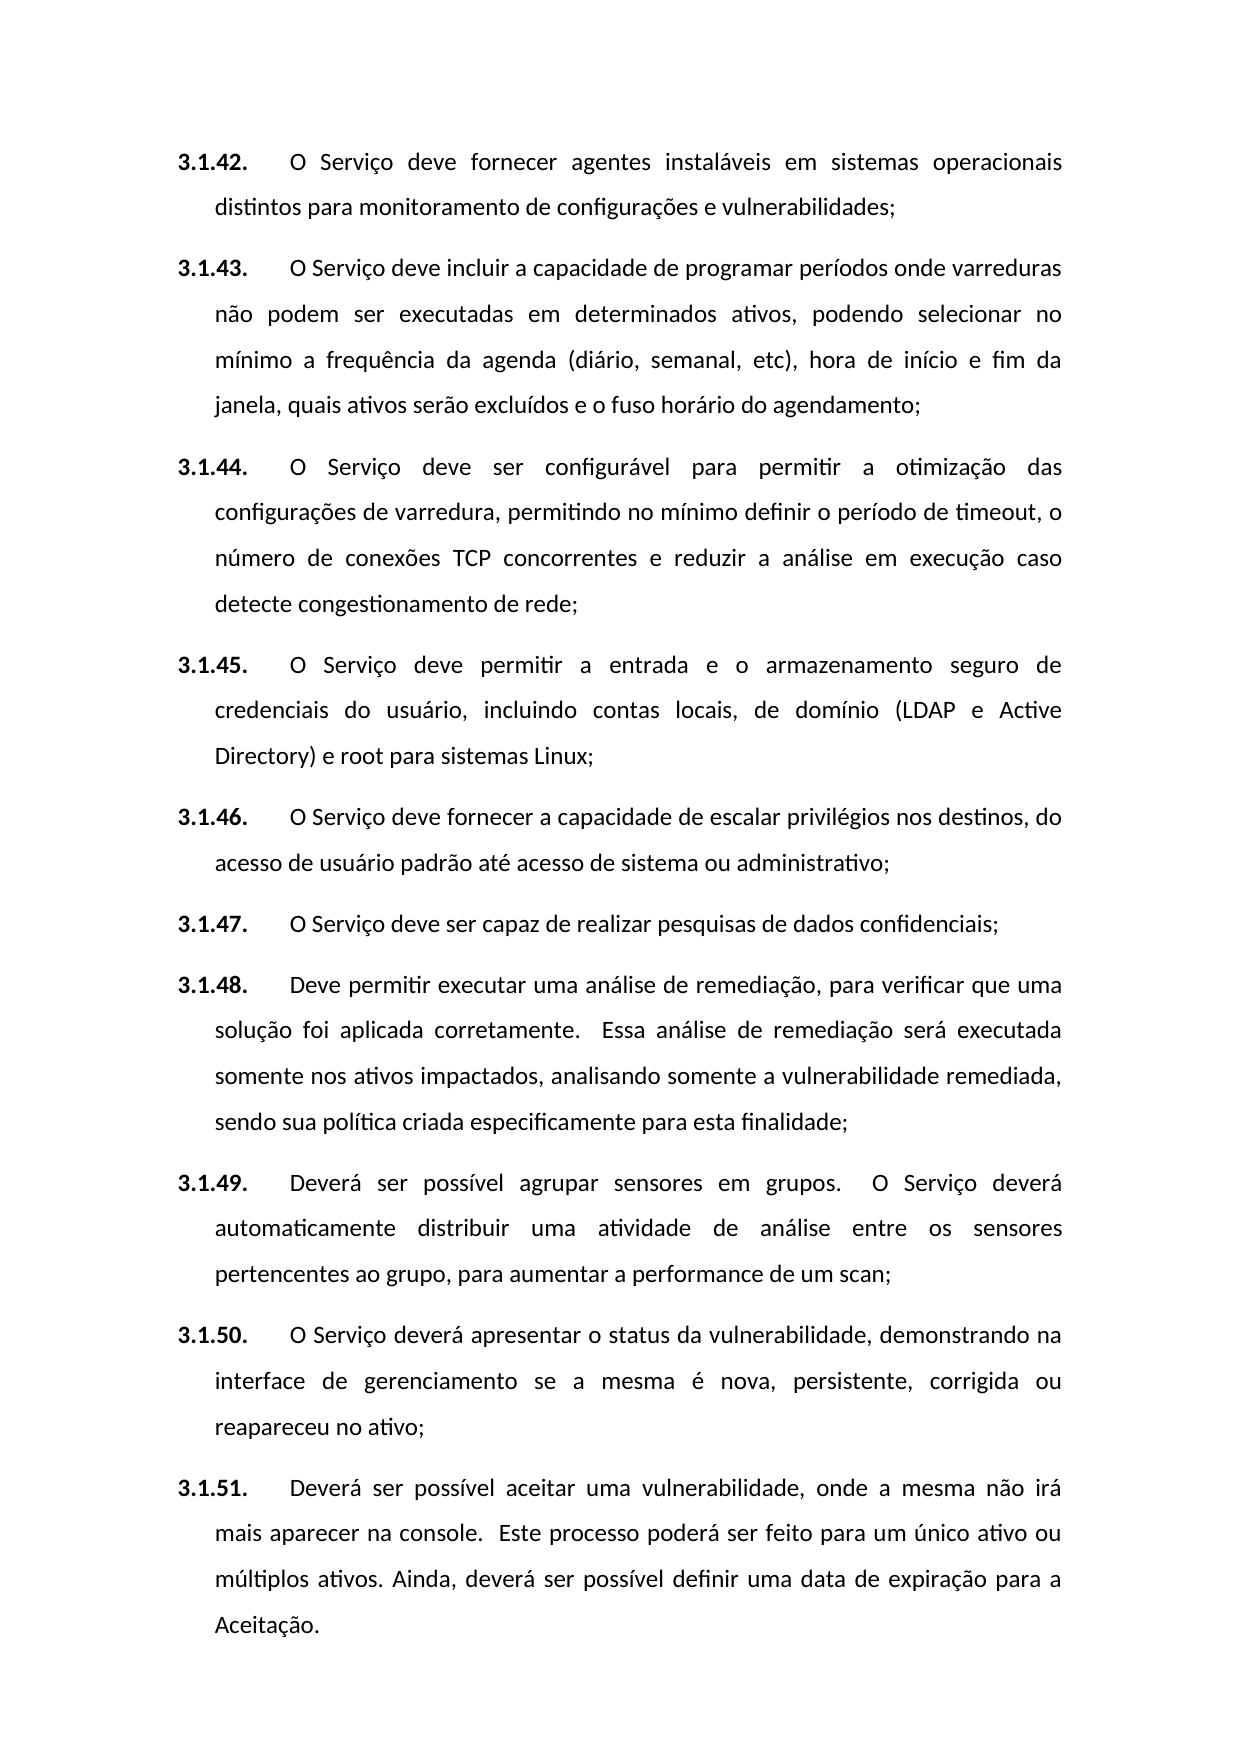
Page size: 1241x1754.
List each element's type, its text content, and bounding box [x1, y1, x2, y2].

list O Serviço deve ser capaz de realizar pesquisas de dados confidenciais; [177, 908, 1063, 938]
list Deve permitir executar uma análise de remediação, para verificar que uma solução foi aplicada corretamente. Essa análise de remediação será executada somente nos ativos impactados, analisando somente a vulnerabilidade remediada, sendo sua política criada especificamente para esta finalidade; [177, 969, 1063, 1136]
list Deverá ser possível aceitar uma vulnerabilidade, onde a mesma não irá mais aparecer na console. Este processo poderá ser feito para um único ativo ou múltiplos ativos. Ainda, deverá ser possível definir uma data de expiração para a Aceitação. [177, 1472, 1063, 1639]
list O Serviço deve fornecer agentes instaláveis em sistemas operacionais distintos para monitoramento de configurações e vulnerabilidades; [177, 146, 1063, 222]
list O Serviço deve fornecer a capacidade de escalar privilégios nos destinos, do acesso de usuário padrão até acesso de sistema ou administrativo; [177, 801, 1063, 877]
list O Serviço deverá apresentar o status da vulnerabilidade, demonstrando na interface de gerenciamento se a mesma é nova, persistente, corrigida ou reapareceu no ativo; [177, 1319, 1063, 1441]
list O Serviço deve permitir a entrada e o armazenamento seguro de credenciais do usuário, incluindo contas locais, de domínio (LDAP e Active Directory) e root para sistemas Linux; [177, 649, 1063, 771]
list Deverá ser possível agrupar sensores em grupos. O Serviço deverá automaticamente distribuir uma atividade de análise entre os sensores pertencentes ao grupo, para aumentar a performance de um scan; [177, 1167, 1063, 1289]
list O Serviço deve incluir a capacidade de programar períodos onde varreduras não podem ser executadas em determinados ativos, podendo selecionar no mínimo a frequência da agenda (diário, semanal, etc), hora de início e fim da janela, quais ativos serão excluídos e o fuso horário do agendamento; [177, 252, 1063, 420]
list O Serviço deve ser configurável para permitir a otimização das configurações de varredura, permitindo no mínimo definir o período de timeout, o número de conexões TCP concorrentes e reduzir a análise em execução caso detecte congestionamento de rede; [177, 451, 1063, 618]
